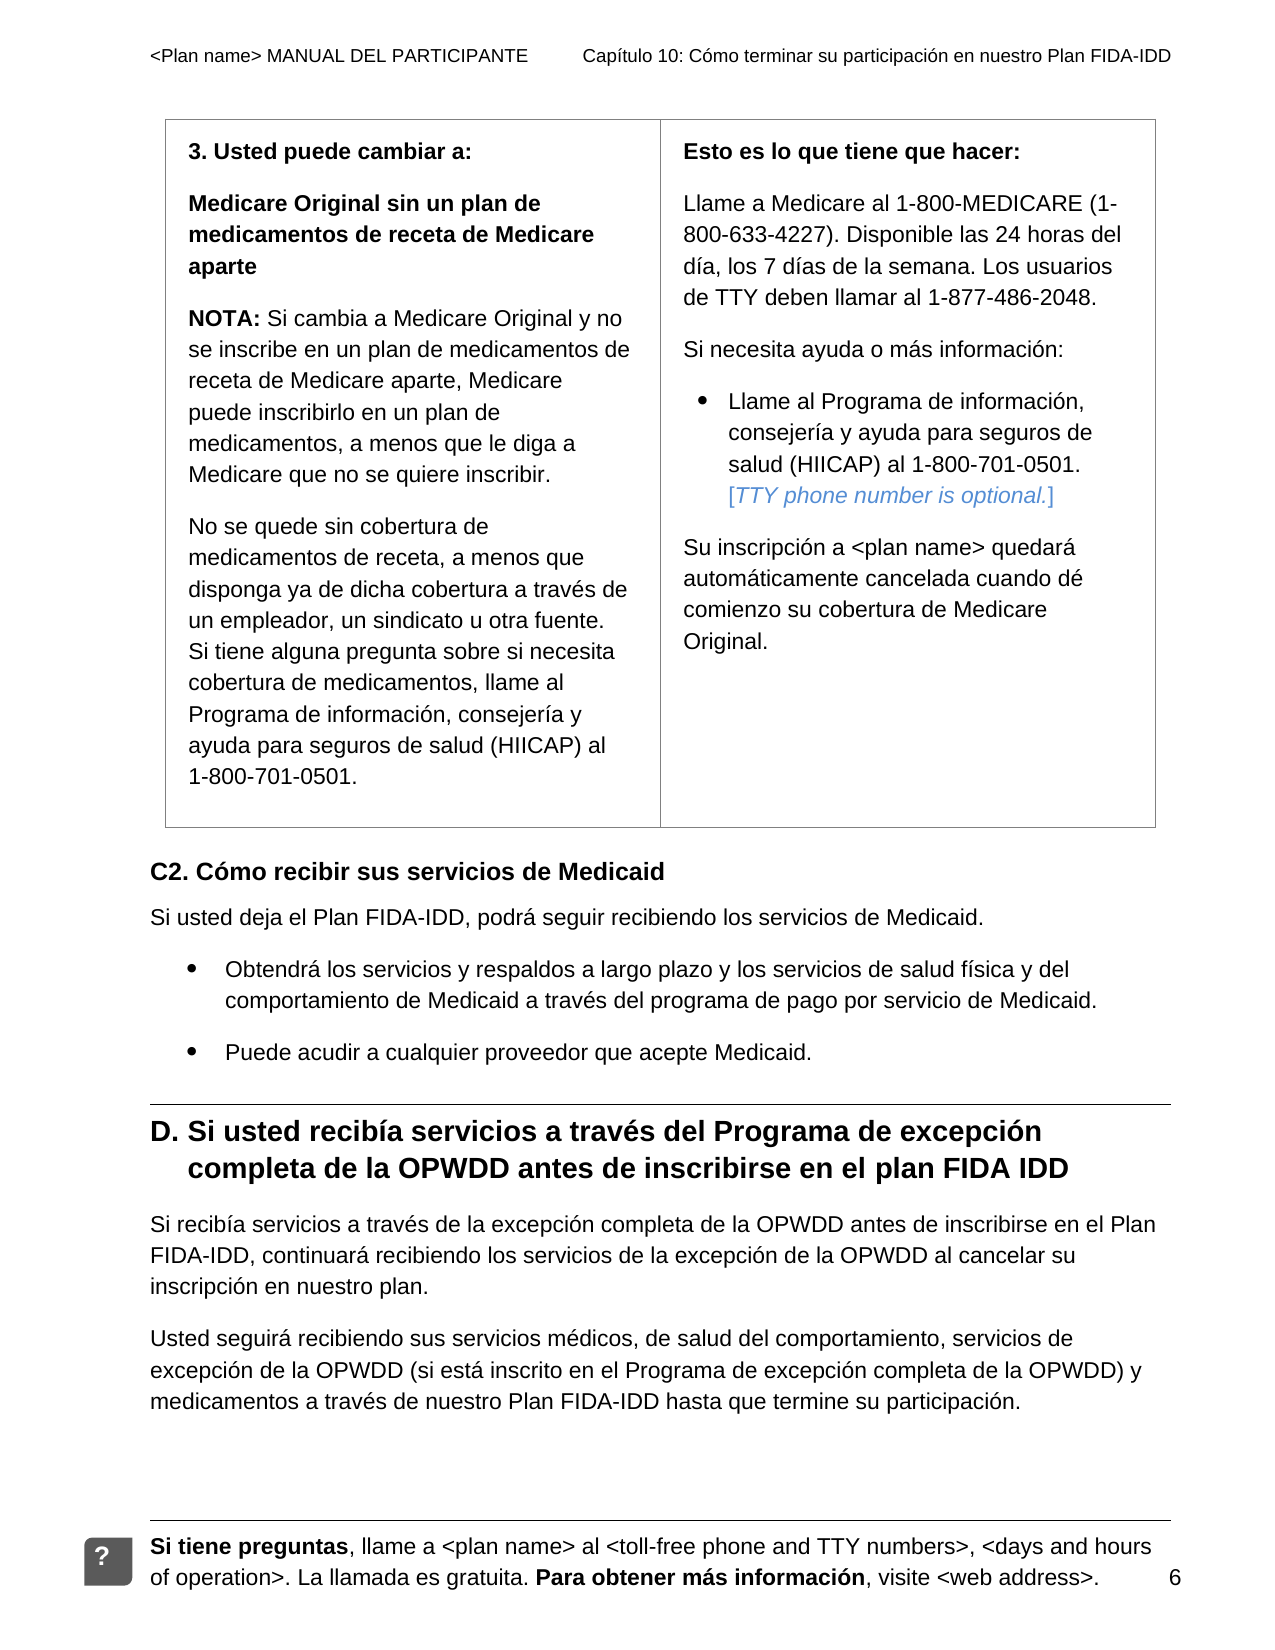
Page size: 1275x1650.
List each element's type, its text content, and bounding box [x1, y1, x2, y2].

text Si recibía servicios a través de la excepción completa de la OPWDD antes de inscribirse en el Plan FIDA-IDD, continuará recibiendo los servicios de la excepción de la OPWDD al cancelar su inscripción en nuestro plan. [150, 1207, 1171, 1301]
subtitle Si usted recibía servicios a través del Programa de excepción completa de la OPWDD antes de inscribirse en el plan FIDA IDD [150, 1105, 1171, 1186]
table_cell 3. Usted puede cambiar a: Medicare Original sin un plan de medicamentos de receta de Medicare aparte NOTA: Si cambia a Medicare Original y no se inscribe en un plan de medicamentos de receta de Medicare aparte, Medicare puede inscribirlo en un plan de medicamentos, a menos que le diga a Medicare que no se quiere inscribir. No se quede sin cobertura de medicamentos de receta, a menos que disponga ya de dicha cobertura a través de un empleador, un sindicato u otra fuente. Si tiene alguna pregunta sobre si necesita cobertura de medicamentos, llame al Programa de información, consejería y ayuda para seguros de salud (HIICAP) al 1-800-701-0501. [166, 120, 660, 827]
text Usted seguirá recibiendo sus servicios médicos, de salud del comportamiento, servicios de excepción de la OPWDD (si está inscrito en el Programa de excepción completa de la OPWDD) y medicamentos a través de nuestro Plan FIDA-IDD hasta que termine su participación. [150, 1322, 1171, 1416]
list Puede acudir a cualquier proveedor que acepte Medicaid. [187, 1035, 1171, 1067]
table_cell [661, 120, 1155, 827]
list Obtendrá los servicios y respaldos a largo plazo y los servicios de salud física y del comportamiento de Medicaid a través del programa de pago por servicio de Medicaid. [187, 952, 1171, 1014]
text Si usted deja el Plan FIDA-IDD, podrá seguir recibiendo los servicios de Medicaid. [150, 900, 1171, 931]
subtitle C2. Cómo recibir sus servicios de Medicaid [150, 854, 1096, 887]
